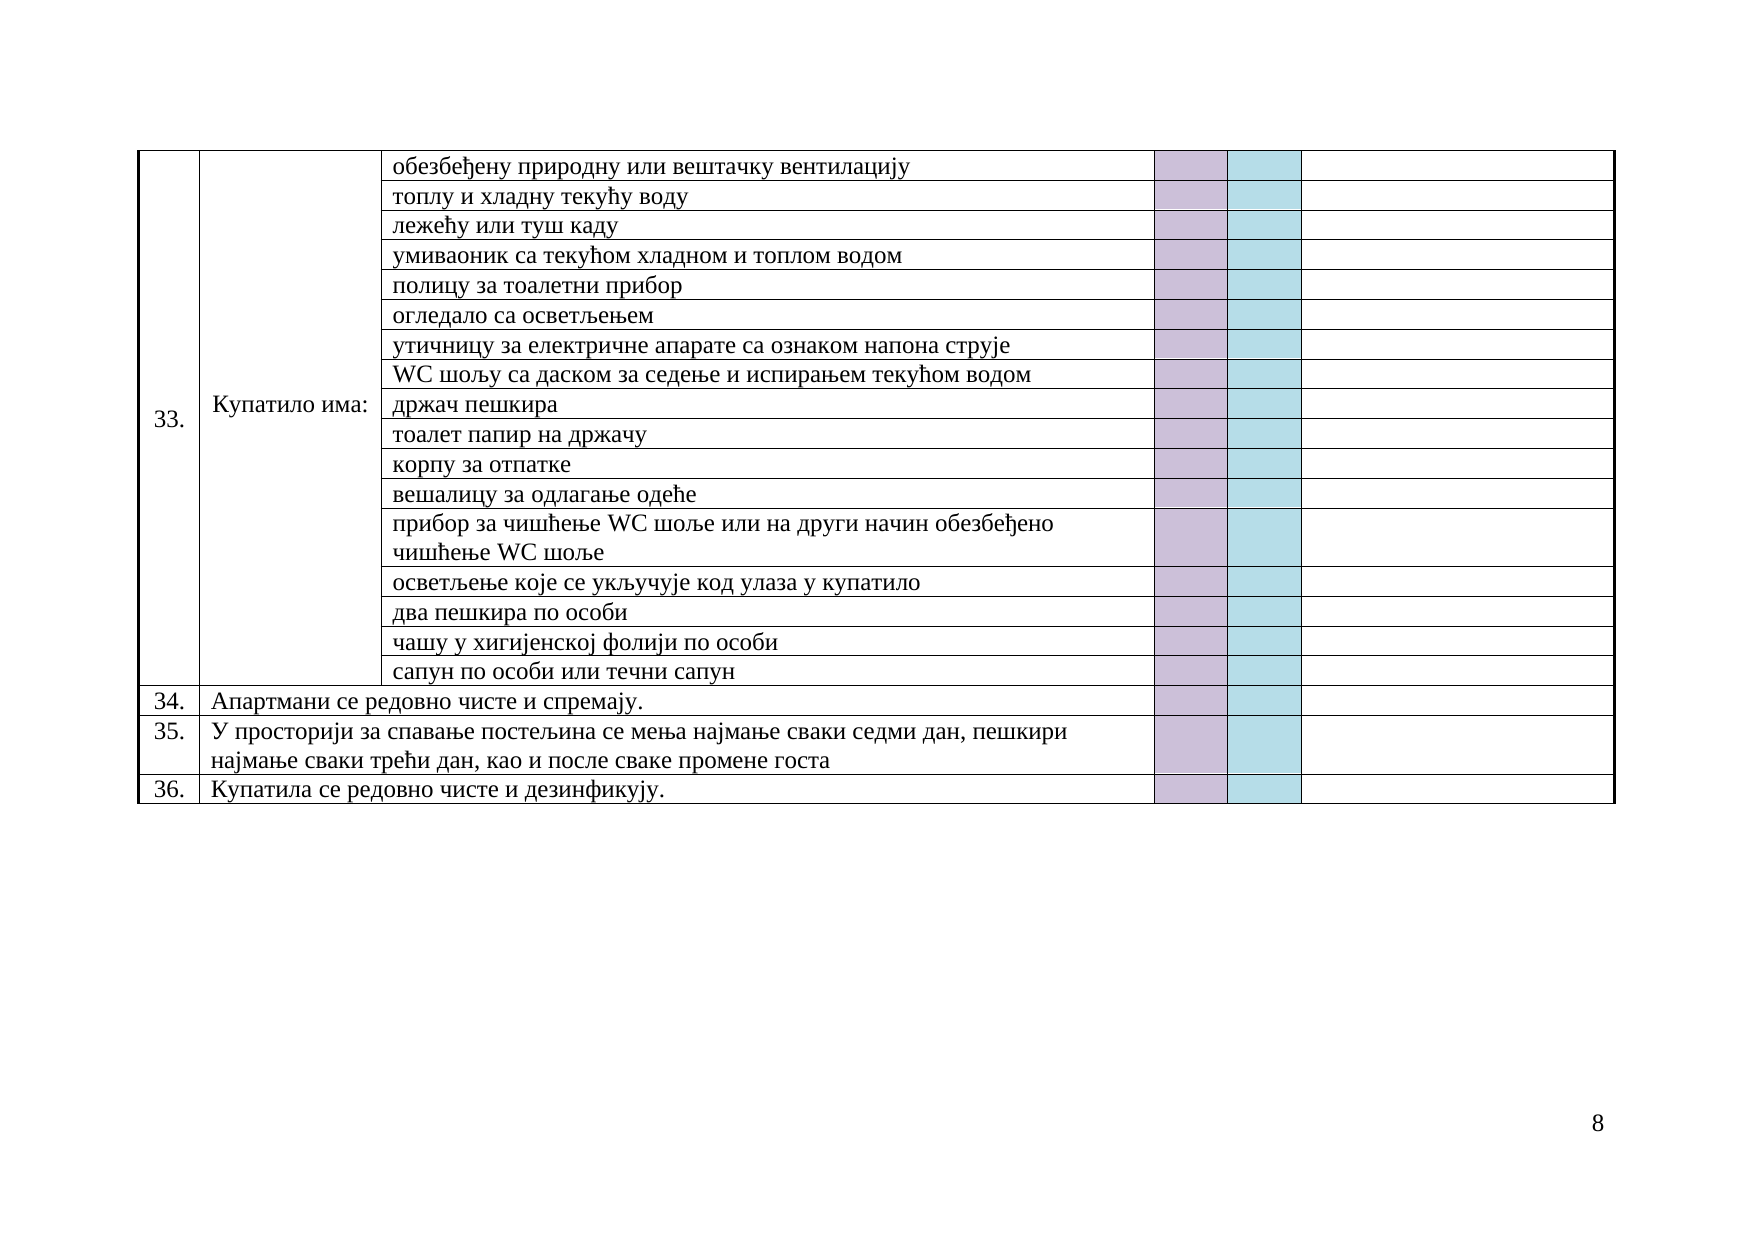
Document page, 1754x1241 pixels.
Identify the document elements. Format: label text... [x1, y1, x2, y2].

table_cell [1302, 509, 1613, 566]
table_cell [1155, 419, 1227, 448]
table_cell [1155, 597, 1227, 626]
table_cell [1228, 270, 1301, 299]
table_cell тоалет папир на држачу [382, 419, 1154, 448]
table_cell чашу у хигијенској фолији по особи [382, 627, 1154, 655]
table_cell [1228, 211, 1301, 239]
table_cell [1228, 300, 1301, 329]
table_cell [1302, 567, 1613, 596]
table_cell Апартмани се редовно чисте и спремају. [200, 686, 1154, 715]
table_cell [1228, 360, 1301, 388]
table_cell [1228, 627, 1301, 655]
table_cell [1155, 716, 1227, 773]
table_header [1302, 151, 1613, 180]
table_cell 34. [140, 686, 199, 715]
table_cell полицу за тоалетни прибор [382, 270, 1154, 299]
table_cell прибор за чишћење WC шоље или на други начин обезбеђено чишћење WC шоље [382, 509, 1154, 566]
table_cell [1228, 419, 1301, 448]
table_cell [1302, 330, 1613, 358]
table_cell [1155, 686, 1227, 715]
table_cell [1302, 479, 1613, 507]
table_header Купатило има: [200, 151, 381, 685]
table_cell [1155, 627, 1227, 655]
table_cell [1302, 240, 1613, 269]
table_header обезбеђену природну или вештачку вентилацију [382, 151, 1154, 180]
table_cell [1155, 300, 1227, 329]
table_cell [1155, 567, 1227, 596]
table_cell два пешкира по особи [382, 597, 1154, 626]
table_cell сапун по особи или течни сапун [382, 656, 1154, 685]
table_cell [1302, 716, 1613, 773]
table_cell осветљење које се укључује код улаза у купатило [382, 567, 1154, 596]
table_cell [1155, 360, 1227, 388]
table_cell [1155, 509, 1227, 566]
table_cell топлу и хладну текућу воду [382, 181, 1154, 209]
table_cell корпу за отпатке [382, 449, 1154, 478]
table_cell [1302, 300, 1613, 329]
table_cell [1228, 567, 1301, 596]
table_cell утичницу за електричне апарате са ознаком напона струје [382, 330, 1154, 358]
table_header [1155, 151, 1227, 180]
table_cell лежећу или туш каду [382, 211, 1154, 239]
table_cell [1302, 775, 1613, 803]
table_cell [1155, 211, 1227, 239]
table_cell [1302, 597, 1613, 626]
table_header [1228, 151, 1301, 180]
table_cell [1228, 509, 1301, 566]
table_cell [1302, 389, 1613, 418]
table_cell [1155, 775, 1227, 803]
table_cell [1228, 181, 1301, 209]
table_cell [1228, 656, 1301, 685]
table_cell [1228, 330, 1301, 358]
table_cell 35. [140, 716, 199, 773]
table_cell [1155, 449, 1227, 478]
table_cell [1302, 627, 1613, 655]
table_cell [1155, 389, 1227, 418]
table_cell [1155, 181, 1227, 209]
table_cell [1228, 389, 1301, 418]
table_cell [1302, 360, 1613, 388]
table_cell [1302, 270, 1613, 299]
table_cell [1228, 240, 1301, 269]
table_cell огледало са осветљењем [382, 300, 1154, 329]
table_cell [1302, 211, 1613, 239]
table_cell умиваоник са текућом хладном и топлом водом [382, 240, 1154, 269]
table_cell [1228, 686, 1301, 715]
table_cell [1228, 449, 1301, 478]
table_cell [1302, 449, 1613, 478]
table_cell [1228, 716, 1301, 773]
table_cell [1155, 330, 1227, 358]
table_cell [1155, 240, 1227, 269]
table_cell [1228, 597, 1301, 626]
table_cell WC шољу са даском за седење и испирањем текућом водом [382, 360, 1154, 388]
table_cell [1228, 479, 1301, 507]
table_cell Купатила се редовно чисте и дезинфикују. [200, 775, 1154, 803]
table_header 33. [140, 151, 199, 685]
table_cell [1302, 181, 1613, 209]
table_cell [1302, 656, 1613, 685]
table_cell вешалицу за одлагање одеће [382, 479, 1154, 507]
table_cell [1302, 419, 1613, 448]
table_cell [1155, 656, 1227, 685]
table_cell [1155, 479, 1227, 507]
table_cell [1155, 270, 1227, 299]
table_cell држач пешкира [382, 389, 1154, 418]
table_cell 36. [140, 775, 199, 803]
table_cell [1228, 775, 1301, 803]
table_cell [1302, 686, 1613, 715]
table_cell У просторији за спавање постељина се мења најмање сваки седми дан, пешкири најмање сваки трећи дан, као и после сваке промене госта [200, 716, 1154, 773]
